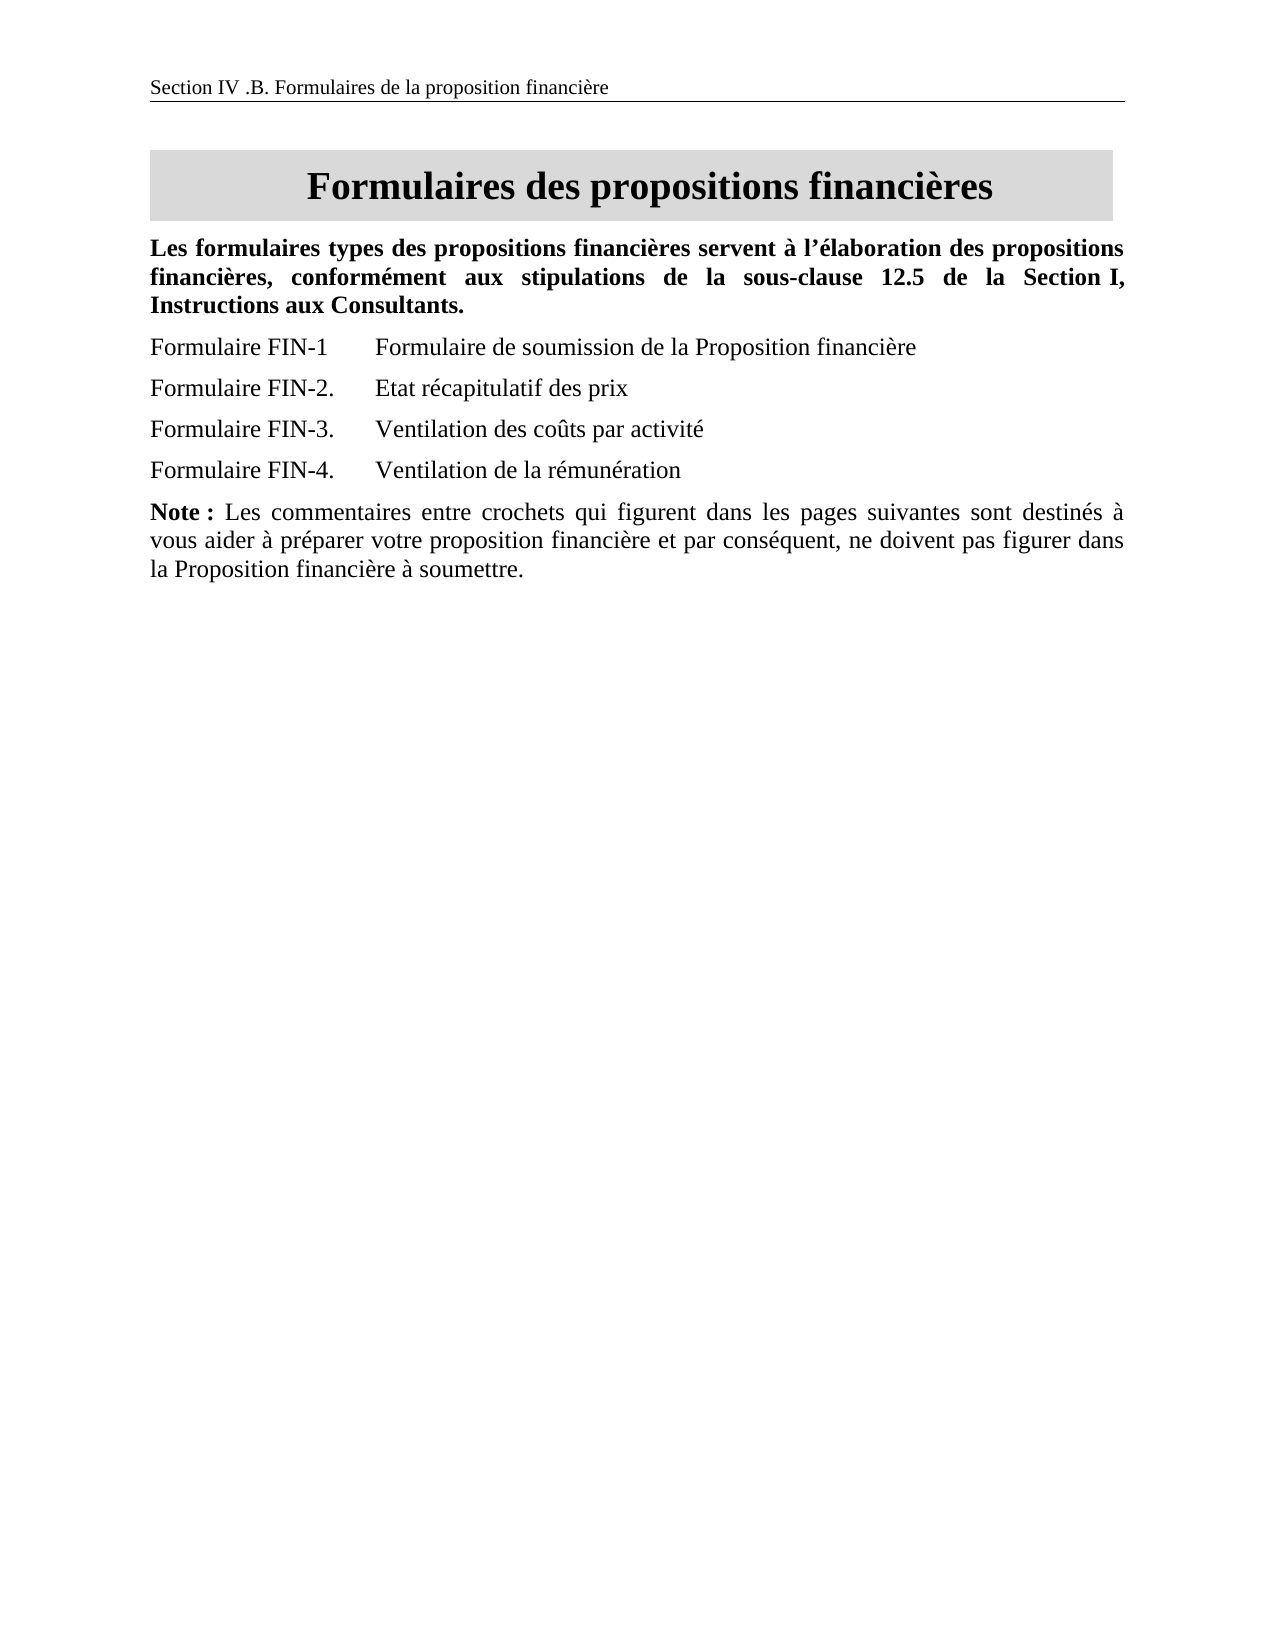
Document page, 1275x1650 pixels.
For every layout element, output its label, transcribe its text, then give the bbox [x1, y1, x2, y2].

text Formulaire FIN-4. Ventilation de la rémunération [150, 456, 1125, 484]
text Les formulaires types des propositions financières servent à l’élaboration des propositions financières, conformément aux stipulations de la sous-clause 12.5 de la Section I, Instructions aux Consultants. [150, 233, 1125, 319]
text Formulaire FIN-1 Formulaire de soumission de la Proposition financière [150, 332, 1125, 361]
text Note : Les commentaires entre crochets qui figurent dans les pages suivantes sont destinés à vous aider à préparer votre proposition financière et par conséquent, ne doivent pas figurer dans la Proposition financière à soumettre. [150, 497, 1125, 583]
table_header Formulaires des propositions financières [150, 150, 1113, 221]
text Formulaire FIN-3. Ventilation des coûts par activité [150, 414, 1125, 443]
text Formulaire FIN-2. Etat récapitulatif des prix [150, 373, 1125, 402]
